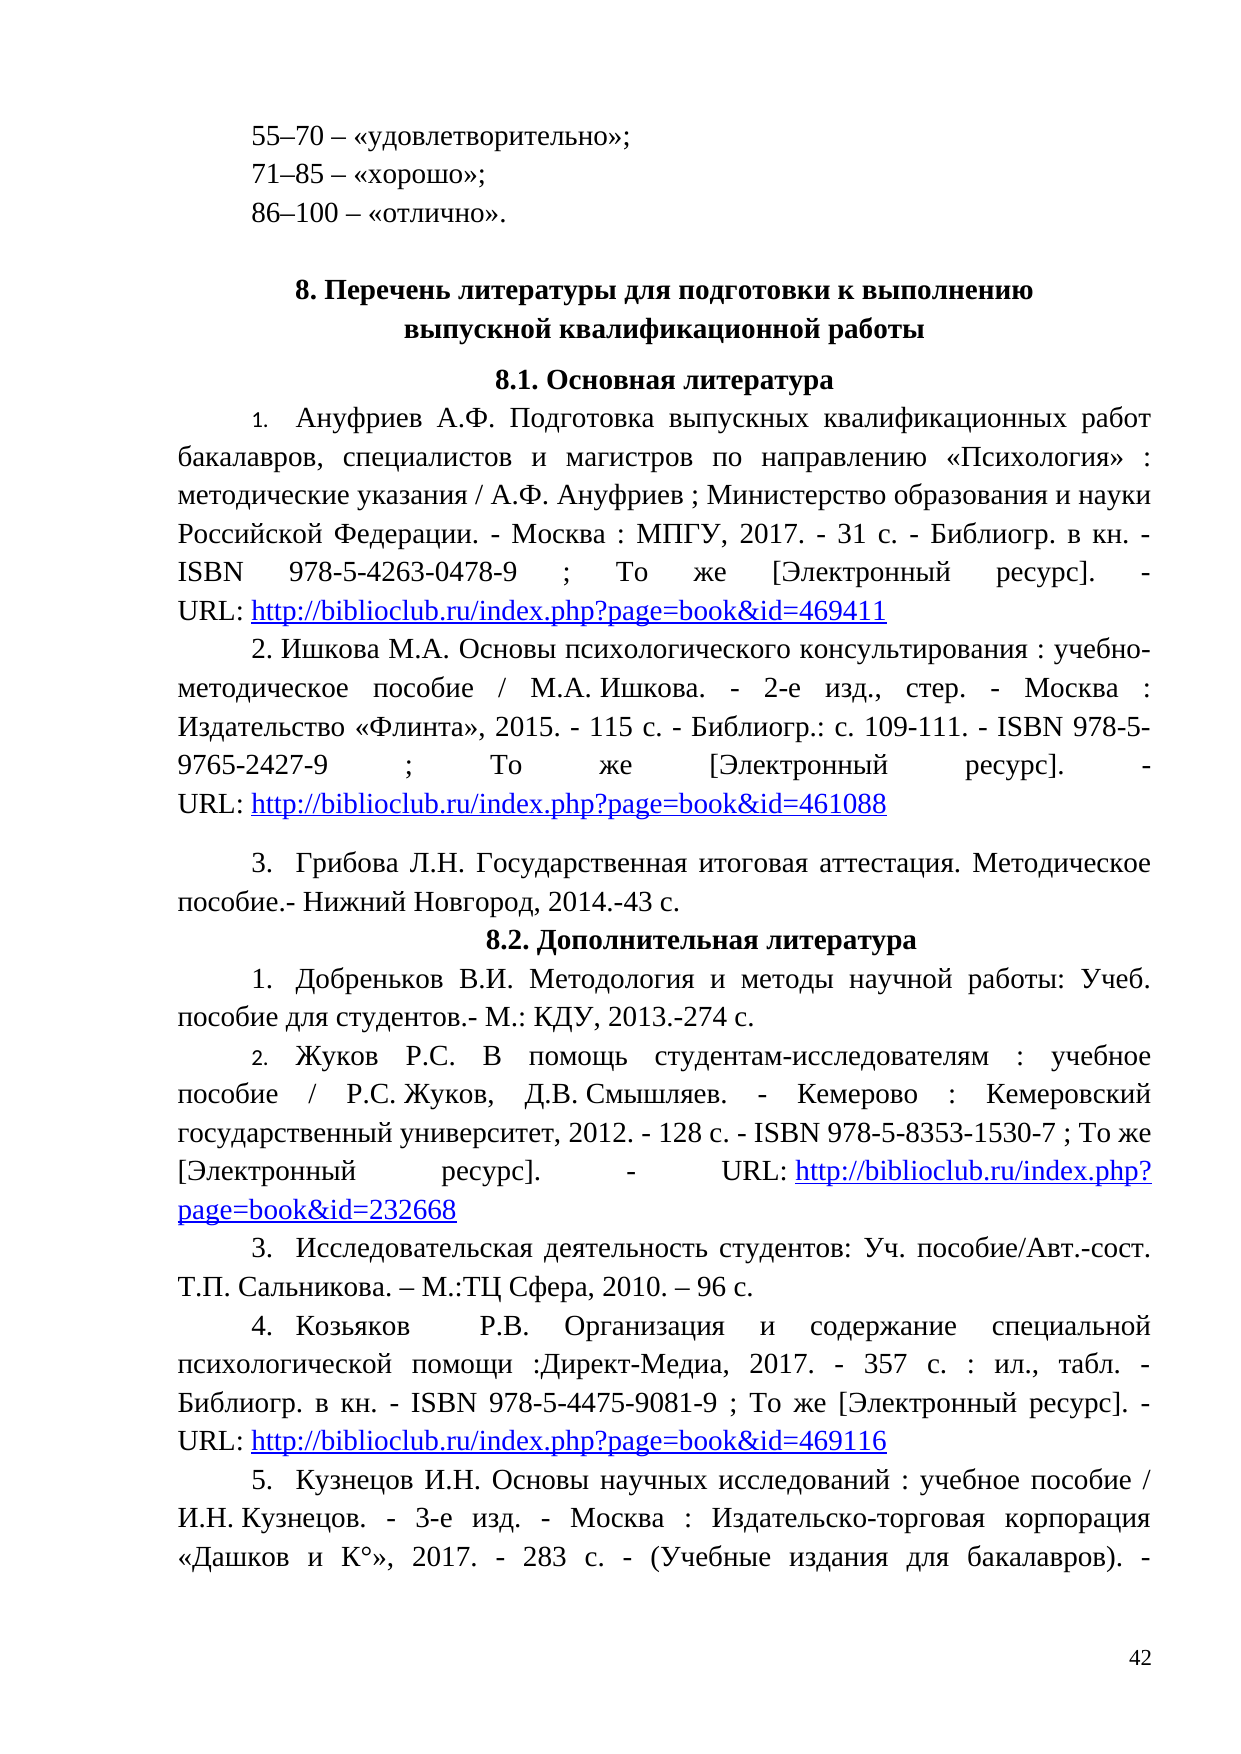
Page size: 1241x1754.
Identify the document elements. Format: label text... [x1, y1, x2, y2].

list Ишкова М.А. Основы психологического консультирования : учебно-методическое пособие / М.А. Ишкова. - 2-е изд., стер. - Москва : Издательство «Флинта», 2015. - 115 с. - Библиогр.: с. 109-111. - ISBN 978-5-9765-2427-9 ; То же [Электронный ресурс]. - URL: http://biblioclub.ru/index.php?page=book&id=461088 [177, 632, 1152, 819]
list Исследовательская деятельность студентов: Уч. пособие/Авт.-сост. Т.П. Сальникова. – М.:ТЦ Сфера, 2010. – 96 с. [177, 1231, 1152, 1303]
text 8.1. Основная литература [177, 362, 1152, 395]
list Жуков Р.С. В помощь студентам-исследователям : учебное пособие / Р.С. Жуков, Д.В. Смышляев. - Кемерово : Кемеровский государственный университет, 2012. - 128 с. - ISBN 978-5-8353-1530-7 ; То же [Электронный ресурс]. - URL: http://biblioclub.ru/index.php?page=book&id=232668 [177, 1038, 1152, 1226]
list Добреньков В.И. Методология и методы научной работы: Учеб. пособие для студентов.- М.: КДУ, 2013.-274 с. [177, 961, 1152, 1033]
list Грибова Л.Н. Государственная итоговая аттестация. Методическое пособие.- Нижний Новгород, 2014.-43 с. [177, 845, 1152, 917]
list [177, 1462, 1152, 1572]
list Ануфриев А.Ф. Подготовка выпускных квалификационных работ бакалавров, специалистов и магистров по направлению «Психология» : методические указания / А.Ф. Ануфриев ; Министерство образования и науки Российской Федерации. - Москва : МПГУ, 2017. - 31 с. - Библиогр. в кн. - ISBN 978-5-4263-0478-9 ; То же [Электронный ресурс]. - URL: http://biblioclub.ru/index.php?page=book&id=469411 [177, 400, 1152, 627]
text 71–85 – «хорошо»; [177, 157, 1152, 190]
text 8.2. Дополнительная литература [177, 922, 1152, 956]
text выпускной квалификационной работы [177, 311, 1152, 344]
list Козьяков Р.В. Организация и содержание специальной психологической помощи :Директ-Медиа, 2017. - 357 с. : ил., табл. - Библиогр. в кн. - ISBN 978-5-4475-9081-9 ; То же [Электронный ресурс]. - URL: http://biblioclub.ru/index.php?page=book&id=469116 [177, 1308, 1152, 1457]
text 86–100 – «отлично». [177, 195, 1152, 229]
text 8. Перечень литературы для подготовки к выполнению [177, 272, 1152, 306]
text 55–70 – «удовлетворительно»; [177, 118, 1152, 152]
